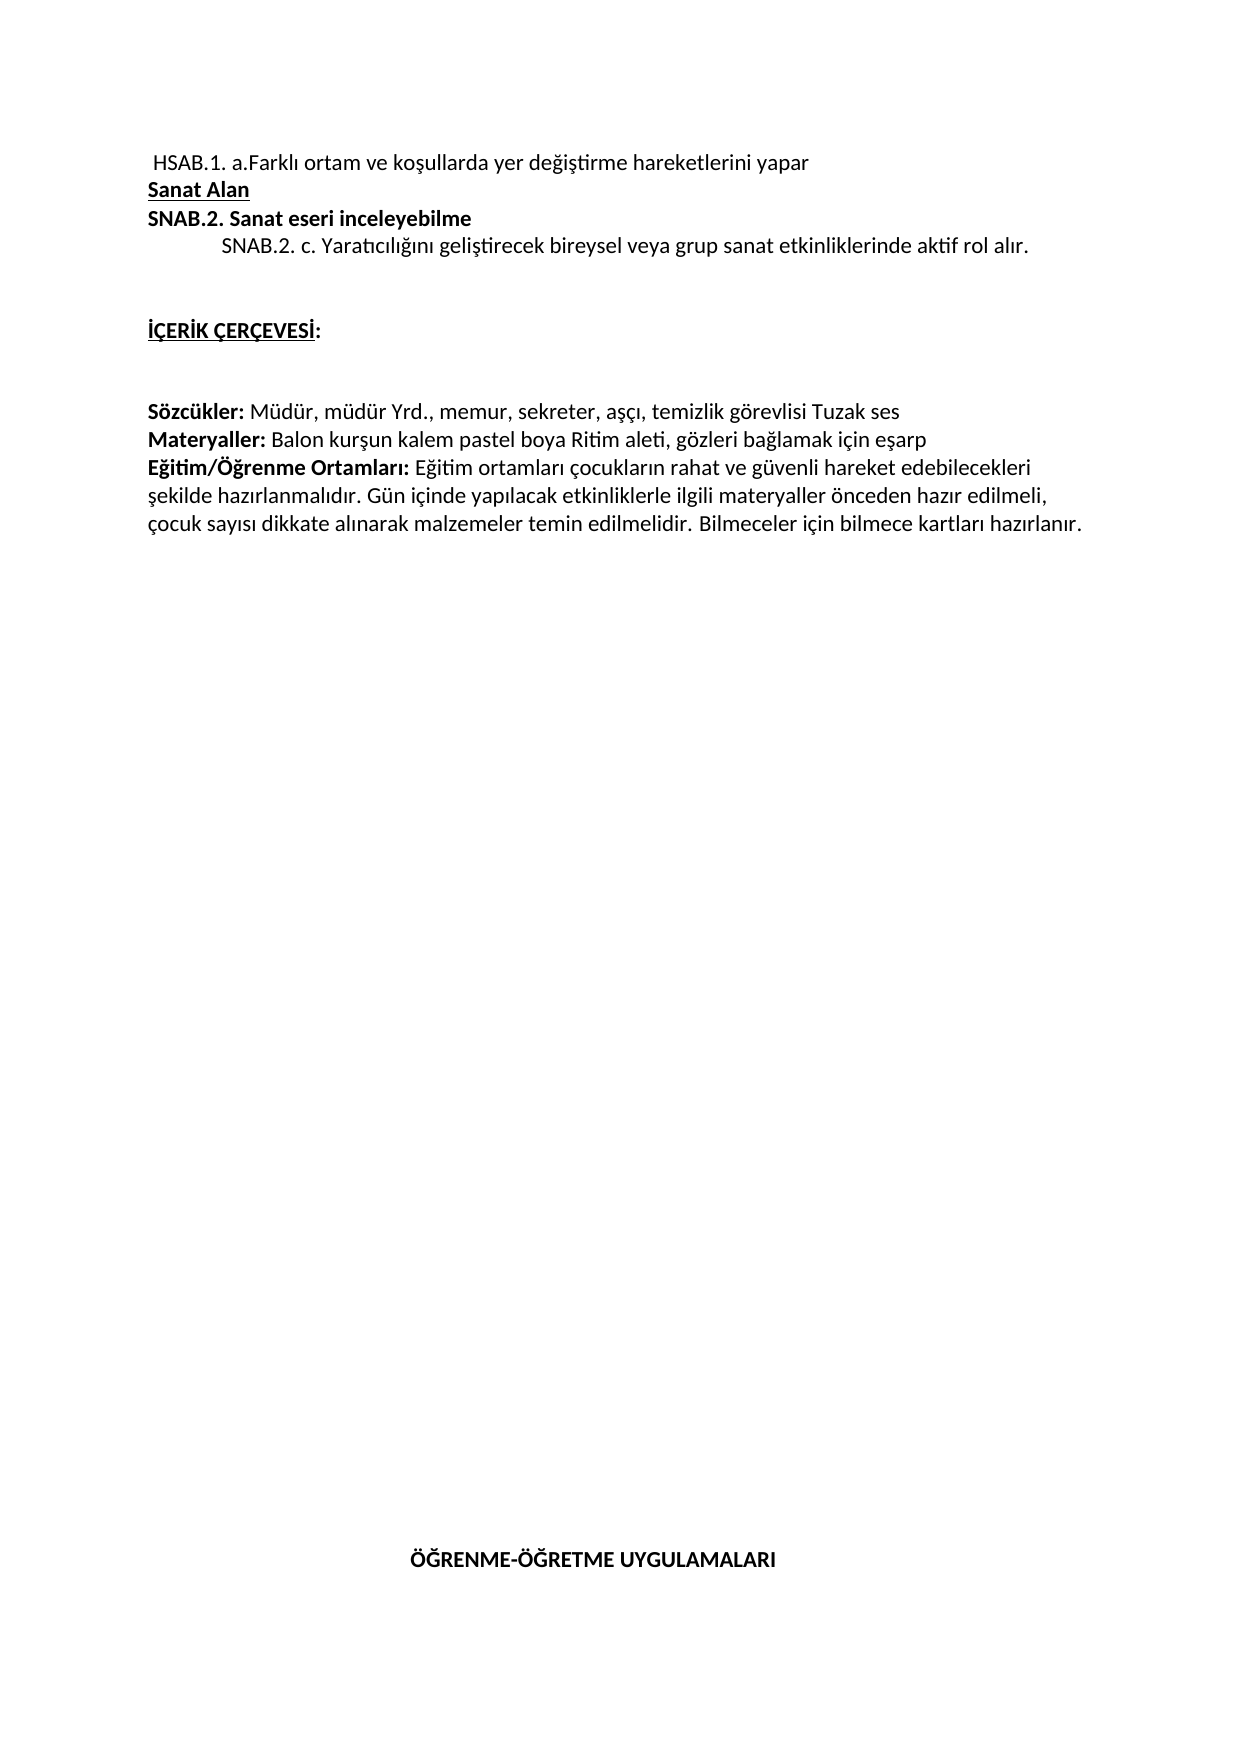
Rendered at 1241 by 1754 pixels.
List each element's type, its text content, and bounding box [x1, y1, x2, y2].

text İÇERİK ÇERÇEVESİ: [148, 316, 1093, 344]
text Sözcükler: Müdür, müdür Yrd., memur, sekreter, aşçı, temizlik görevlisi Tuzak ses [148, 397, 1093, 425]
text HSAB.1. a.Farklı ortam ve koşullarda yer değiştirme hareketlerini yapar [148, 148, 1093, 176]
text SNAB.2. Sanat eseri inceleyebilme [148, 204, 1093, 232]
text ÖĞRENME-ÖĞRETME UYGULAMALARI [148, 1546, 1093, 1574]
text Materyaller: Balon kurşun kalem pastel boya Ritim aleti, gözleri bağlamak için eşarp [148, 425, 1093, 453]
text Eğitim/Öğrenme Ortamları: Eğitim ortamları çocukların rahat ve güvenli hareket edebilecekleri şekilde hazırlanmalıdır. Gün içinde yapılacak etkinliklerle ilgili materyaller önceden hazır edilmeli, çocuk sayısı dikkate alınarak malzemeler temin edilmelidir. Bilmeceler için bilmece kartları hazırlanır. [148, 453, 1093, 537]
text Sanat Alan [148, 176, 1093, 204]
text SNAB.2. c. Yaratıcılığını geliştirecek bireysel veya grup sanat etkinliklerinde aktif rol alır. [148, 232, 1093, 260]
